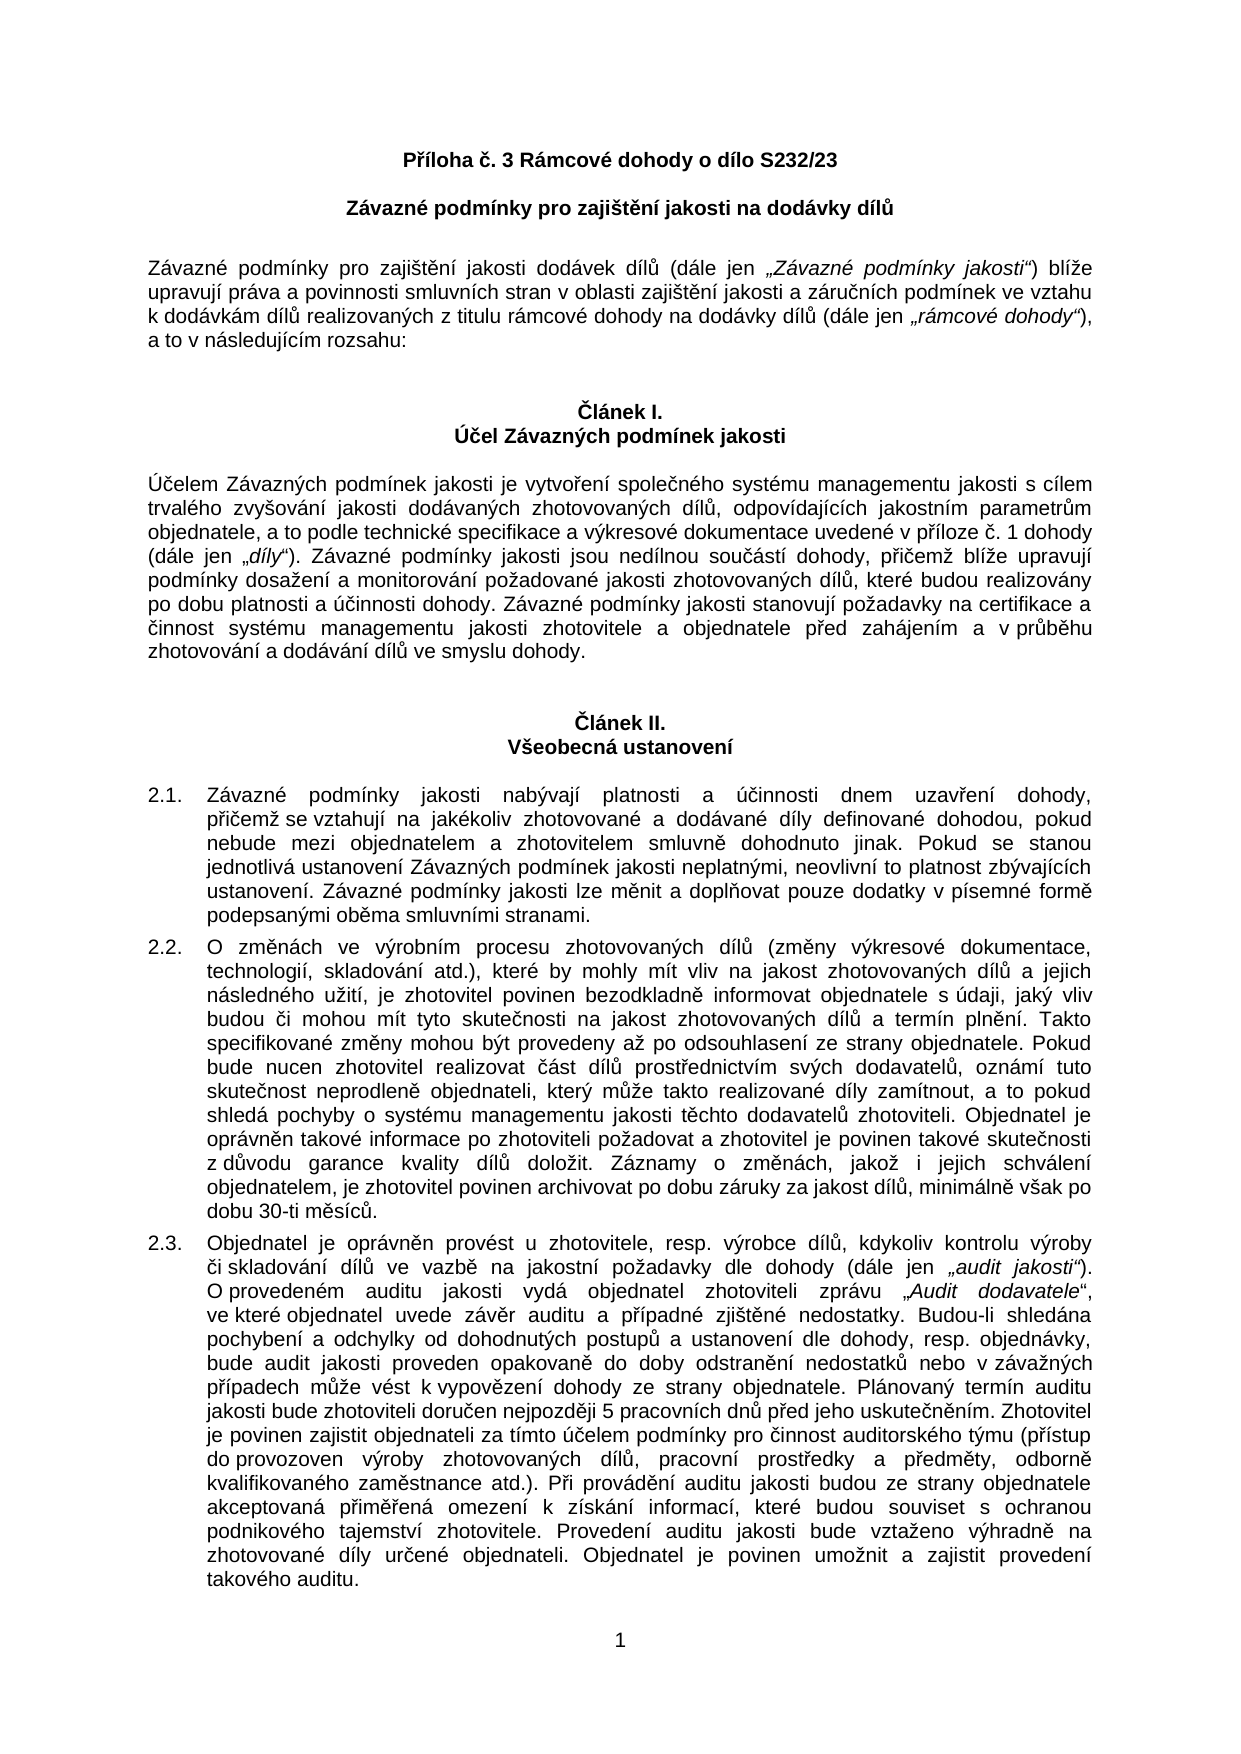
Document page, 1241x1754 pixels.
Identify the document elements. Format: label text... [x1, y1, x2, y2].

subtitle Všeobecná ustanovení [148, 735, 1093, 759]
subtitle Účel Závazných podmínek jakosti [148, 424, 1093, 448]
list Závazné podmínky jakosti nabývají platnosti a účinnosti dnem uzavření dohody, přičemž se vztahují na jakékoliv zhotovované a dodávané díly definované dohodou, pokud nebude mezi objednatelem a zhotovitelem smluvně dohodnuto jinak. Pokud se stanou jednotlivá ustanovení Závazných podmínek jakosti neplatnými, neovlivní to platnost zbývajících ustanovení. Závazné podmínky jakosti lze měnit a doplňovat pouze dodatky v písemné formě podepsanými oběma smluvními stranami. [148, 783, 1093, 927]
text Účelem Závazných podmínek jakosti je vytvoření společného systému managementu jakosti s cílem trvalého zvyšování jakosti dodávaných zhotovovaných dílů, odpovídajících jakostním parametrům objednatele, a to podle technické specifikace a výkresové dokumentace uvedené v příloze č. 1 dohody (dále jen „díly“). Závazné podmínky jakosti jsou nedílnou součástí dohody, přičemž blíže upravují podmínky dosažení a monitorování požadované jakosti zhotovovaných dílů, které budou realizovány po dobu platnosti a účinnosti dohody. Závazné podmínky jakosti stanovují požadavky na certifikace a činnost systému managementu jakosti zhotovitele a objednatele před zahájením a v průběhu zhotovování a dodávání dílů ve smyslu dohody. [148, 472, 1093, 663]
list O změnách ve výrobním procesu zhotovovaných dílů (změny výkresové dokumentace, technologií, skladování atd.), které by mohly mít vliv na jakost zhotovovaných dílů a jejich následného užití, je zhotovitel povinen bezodkladně informovat objednatele s údaji, jaký vliv budou či mohou mít tyto skutečnosti na jakost zhotovovaných dílů a termín plnění. Takto specifikované změny mohou být provedeny až po odsouhlasení ze strany objednatele. Pokud bude nucen zhotovitel realizovat část dílů prostřednictvím svých dodavatelů, oznámí tuto skutečnost neprodleně objednateli, který může takto realizované díly zamítnout, a to pokud shledá pochyby o systému managementu jakosti těchto dodavatelů zhotoviteli. Objednatel je oprávněn takové informace po zhotoviteli požadovat a zhotovitel je povinen takové skutečnosti z důvodu garance kvality dílů doložit. Záznamy o změnách, jakož i jejich schválení objednatelem, je zhotovitel povinen archivovat po dobu záruky za jakost dílů, minimálně však po dobu 30-ti měsíců. [148, 935, 1093, 1223]
text Příloha č. 3 Rámcové dohody o dílo S232/23 [148, 148, 1093, 172]
list Objednatel je oprávněn provést u zhotovitele, resp. výrobce dílů, kdykoliv kontrolu výroby či skladování dílů ve vazbě na jakostní požadavky dle dohody (dále jen „audit jakosti“). O provedeném auditu jakosti vydá objednatel zhotoviteli zprávu „Audit dodavatele“, ve které objednatel uvede závěr auditu a případné zjištěné nedostatky. Budou-li shledána pochybení a odchylky od dohodnutých postupů a ustanovení dle dohody, resp. objednávky, bude audit jakosti proveden opakovaně do doby odstranění nedostatků nebo v závažných případech může vést k vypovězení dohody ze strany objednatele. Plánovaný termín auditu jakosti bude zhotoviteli doručen nejpozději 5 pracovních dnů před jeho uskutečněním. Zhotovitel je povinen zajistit objednateli za tímto účelem podmínky pro činnost auditorského týmu (přístup do provozoven výroby zhotovovaných dílů, pracovní prostředky a předměty, odborně kvalifikovaného zaměstnance atd.). Při provádění auditu jakosti budou ze strany objednatele akceptovaná přiměřená omezení k získání informací, které budou souviset s ochranou podnikového tajemství zhotovitele. Provedení auditu jakosti bude vztaženo výhradně na zhotovované díly určené objednateli. Objednatel je povinen umožnit a zajistit provedení takového auditu. [148, 1231, 1093, 1590]
text Závazné podmínky pro zajištění jakosti dodávek dílů (dále jen „Závazné podmínky jakosti“) blíže upravují práva a povinnosti smluvních stran v oblasti zajištění jakosti a záručních podmínek ve vztahu k dodávkám dílů realizovaných z titulu rámcové dohody na dodávky dílů (dále jen „rámcové dohody“), a to v následujícím rozsahu: [148, 256, 1093, 352]
title Závazné podmínky pro zajištění jakosti na dodávky dílů [148, 196, 1093, 219]
subtitle Článek II. [148, 711, 1093, 735]
subtitle Článek I. [148, 400, 1093, 424]
